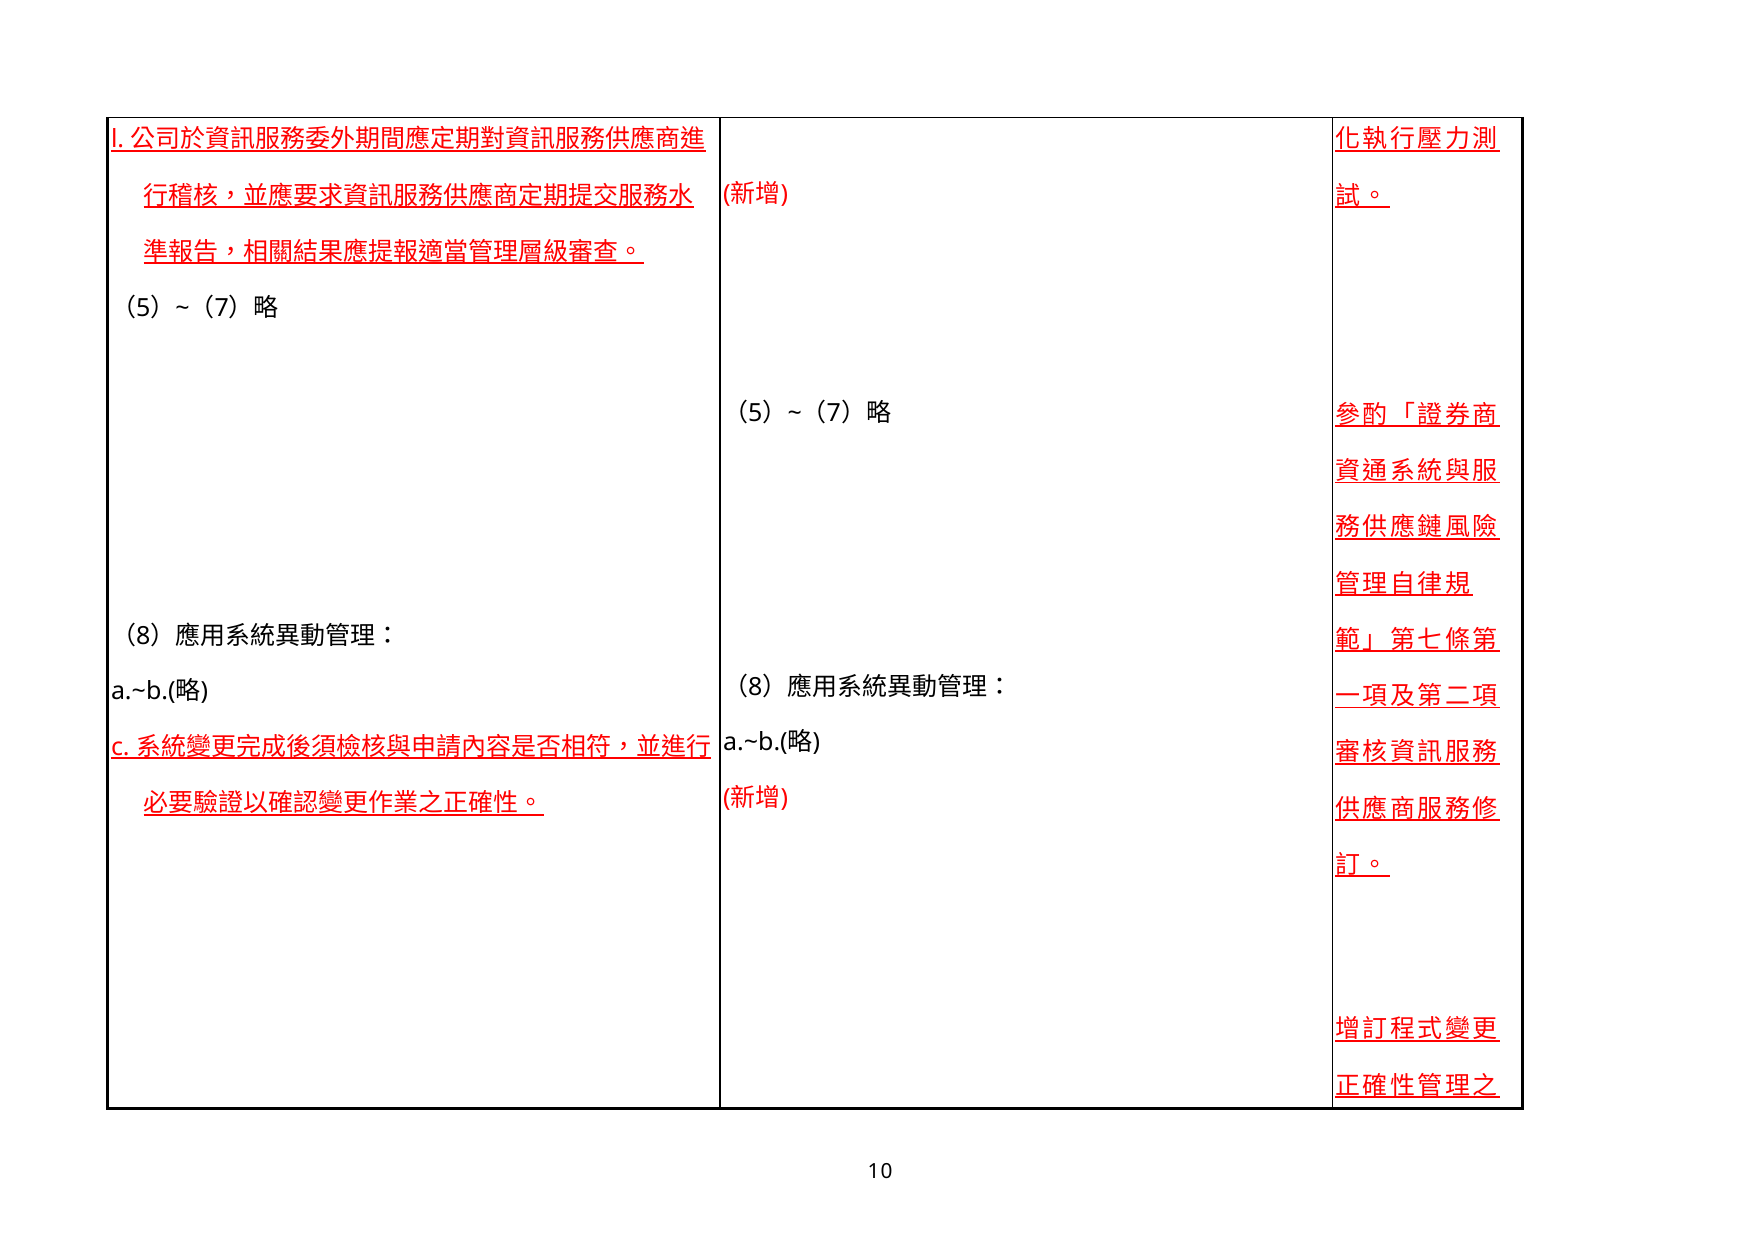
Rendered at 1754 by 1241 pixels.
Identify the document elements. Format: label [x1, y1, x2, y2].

table_cell [1333, 118, 1521, 1107]
table_cell [721, 118, 1332, 1107]
table_cell [109, 118, 719, 1107]
